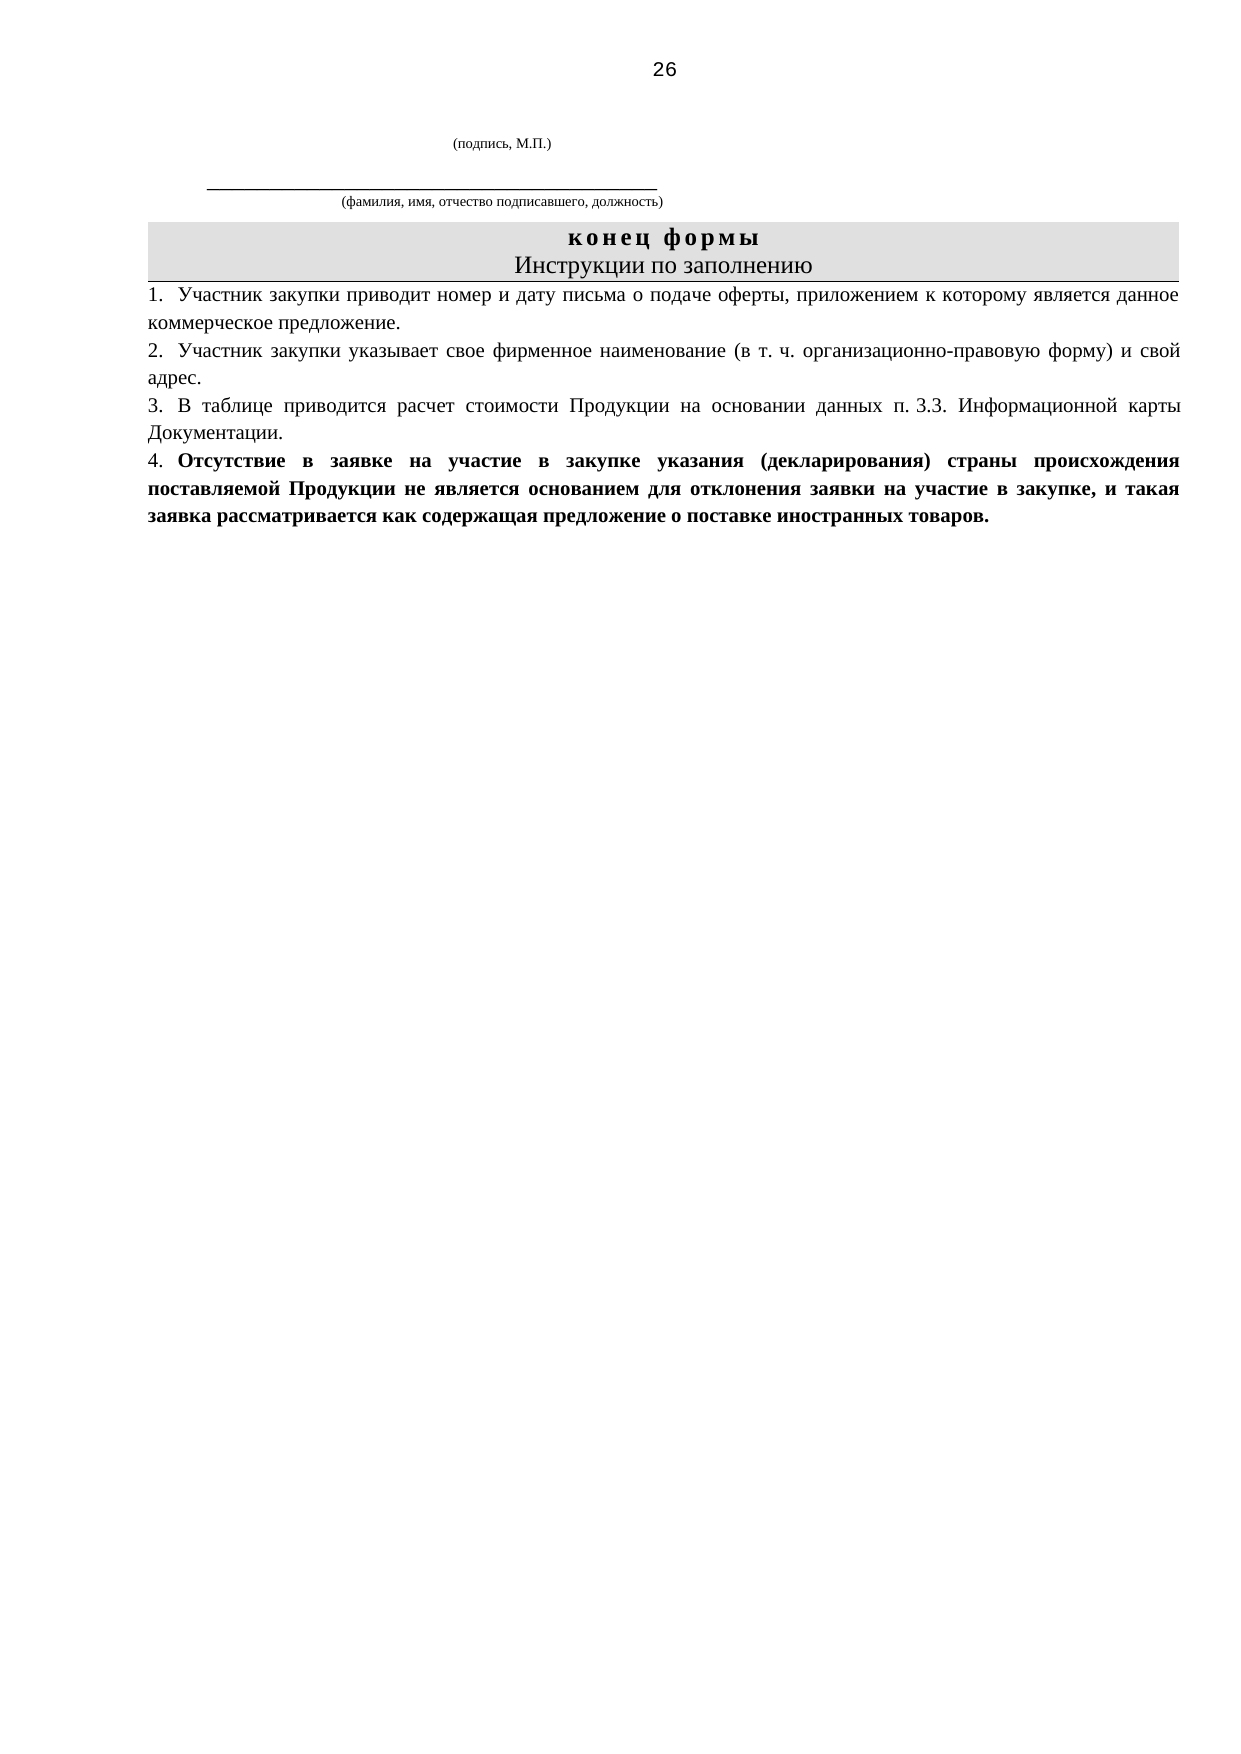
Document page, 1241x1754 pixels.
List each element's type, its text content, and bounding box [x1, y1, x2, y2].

text ____________________________________ [148, 164, 1181, 193]
list Участник закупки указывает свое фирменное наименование (в т. ч. организационно-правовую форму) и свой адрес. [148, 337, 1181, 389]
list В таблице приводится расчет стоимости Продукции на основании данных п. 3.3. Информационной карты Документации. [148, 393, 1181, 444]
text (фамилия, имя, отчество подписавшего, должность) [148, 193, 797, 222]
text конец формы [148, 222, 1179, 250]
list Участник закупки приводит номер и дату письма о подаче оферты, приложением к которому является данное коммерческое предложение. [148, 282, 1181, 334]
text Инструкции по заполнению [148, 250, 1179, 281]
text (подпись, М.П.) [148, 135, 797, 164]
list Отсутствие в заявке на участие в закупке указания (декларирования) страны происхождения поставляемой Продукции не является основанием для отклонения заявки на участие в закупке, и такая заявка рассматривается как содержащая предложение о поставке иностранных товаров. [148, 448, 1181, 527]
